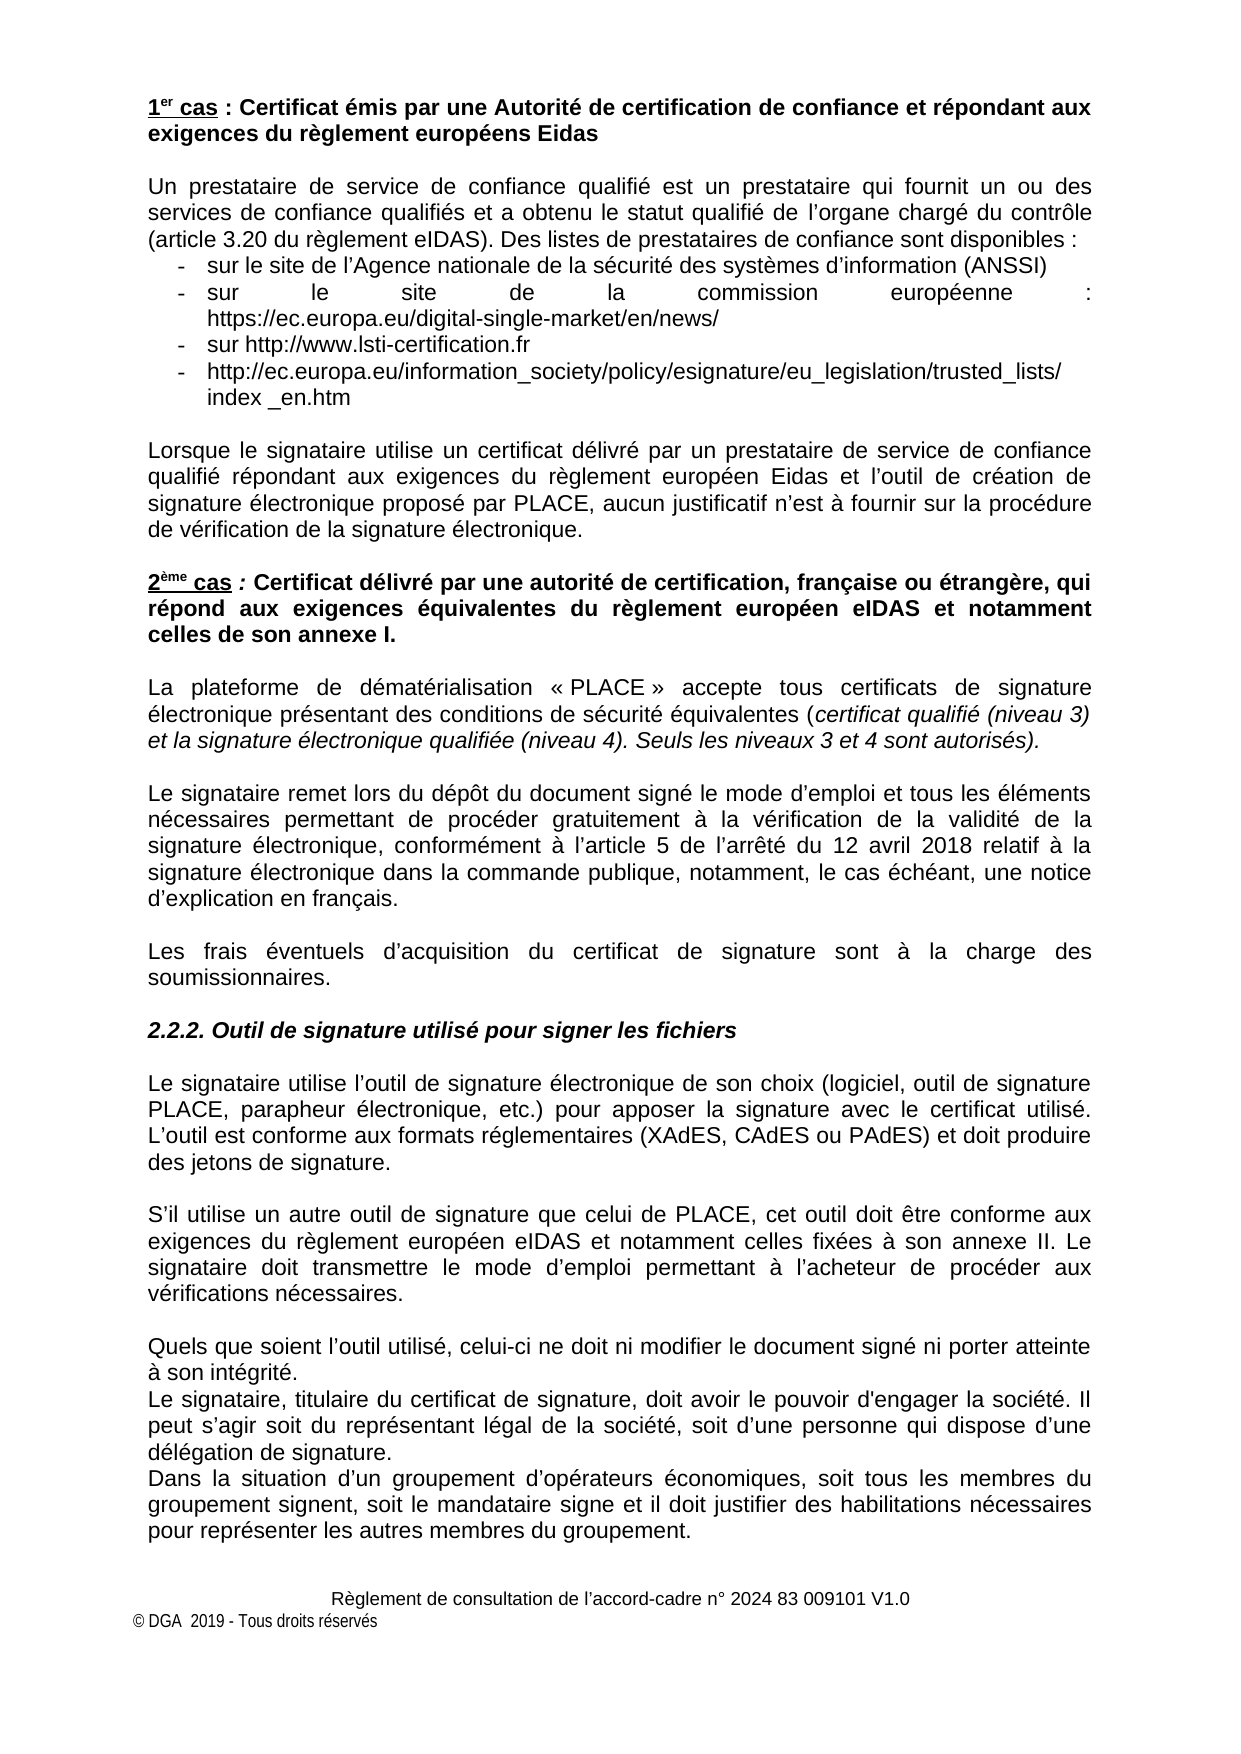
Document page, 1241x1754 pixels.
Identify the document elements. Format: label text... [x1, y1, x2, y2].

text Le signataire remet lors du dépôt du document signé le mode d’emploi et tous les éléments nécessaires permettant de procéder gratuitement à la vérification de la validité de la signature électronique, conformément à l’article 5 de l’arrêté du 12 avril 2018 relatif à la signature électronique dans la commande publique, notamment, le cas échéant, une notice d’explication en français. [148, 779, 1092, 911]
list http://ec.europa.eu/information_society/policy/esignature/eu_legislation/trusted_lists/index _en.htm [177, 358, 1092, 411]
text La plateforme de dématérialisation « PLACE » accepte tous certificats de signature électronique présentant des conditions de sécurité équivalentes (certificat qualifié (niveau 3) et la signature électronique qualifiée (niveau 4). Seuls les niveaux 3 et 4 sont autorisés). [148, 674, 1092, 753]
list sur http://www.lsti-certification.fr [177, 331, 1092, 358]
text Quels que soient l’outil utilisé, celui-ci ne doit ni modifier le document signé ni porter atteinte à son intégrité. [148, 1333, 1092, 1386]
text 1er cas : Certificat émis par une Autorité de certification de confiance et répondant aux exigences du règlement européens Eidas [148, 94, 1092, 147]
text Le signataire, titulaire du certificat de signature, doit avoir le pouvoir d'engager la société. Il peut s’agir soit du représentant légal de la société, soit d’une personne qui dispose d’une délégation de signature. [148, 1386, 1092, 1465]
text Lorsque le signataire utilise un certificat délivré par un prestataire de service de confiance qualifié répondant aux exigences du règlement européen Eidas et l’outil de création de signature électronique proposé par PLACE, aucun justificatif n’est à fournir sur la procédure de vérification de la signature électronique. [148, 437, 1092, 542]
text 2.2.2. Outil de signature utilisé pour signer les fichiers [148, 1017, 1092, 1043]
text Dans la situation d’un groupement d’opérateurs économiques, soit tous les membres du groupement signent, soit le mandataire signe et il doit justifier des habilitations nécessaires pour représenter les autres membres du groupement. [148, 1465, 1092, 1544]
text S’il utilise un autre outil de signature que celui de PLACE, cet outil doit être conforme aux exigences du règlement européen eIDAS et notamment celles fixées à son annexe II. Le signataire doit transmettre le mode d’emploi permettant à l’acheteur de procéder aux vérifications nécessaires. [148, 1201, 1092, 1307]
text 2ème cas : Certificat délivré par une autorité de certification, française ou étrangère, qui répond aux exigences équivalentes du règlement européen eIDAS et notamment celles de son annexe I. [148, 569, 1092, 648]
list sur le site de la commission européenne : https://ec.europa.eu/digital-single-market/en/news/ [177, 278, 1092, 331]
list sur le site de l’Agence nationale de la sécurité des systèmes d’information (ANSSI) [177, 252, 1092, 278]
text Le signataire utilise l’outil de signature électronique de son choix (logiciel, outil de signature PLACE, parapheur électronique, etc.) pour apposer la signature avec le certificat utilisé. L’outil est conforme aux formats réglementaires (XAdES, CAdES ou PAdES) et doit produire des jetons de signature. [148, 1069, 1092, 1175]
text Les frais éventuels d’acquisition du certificat de signature sont à la charge des soumissionnaires. [148, 938, 1092, 990]
text Un prestataire de service de confiance qualifié est un prestataire qui fournit un ou des services de confiance qualifiés et a obtenu le statut qualifié de l’organe chargé du contrôle (article 3.20 du règlement eIDAS). Des listes de prestataires de confiance sont disponibles : [148, 173, 1092, 252]
